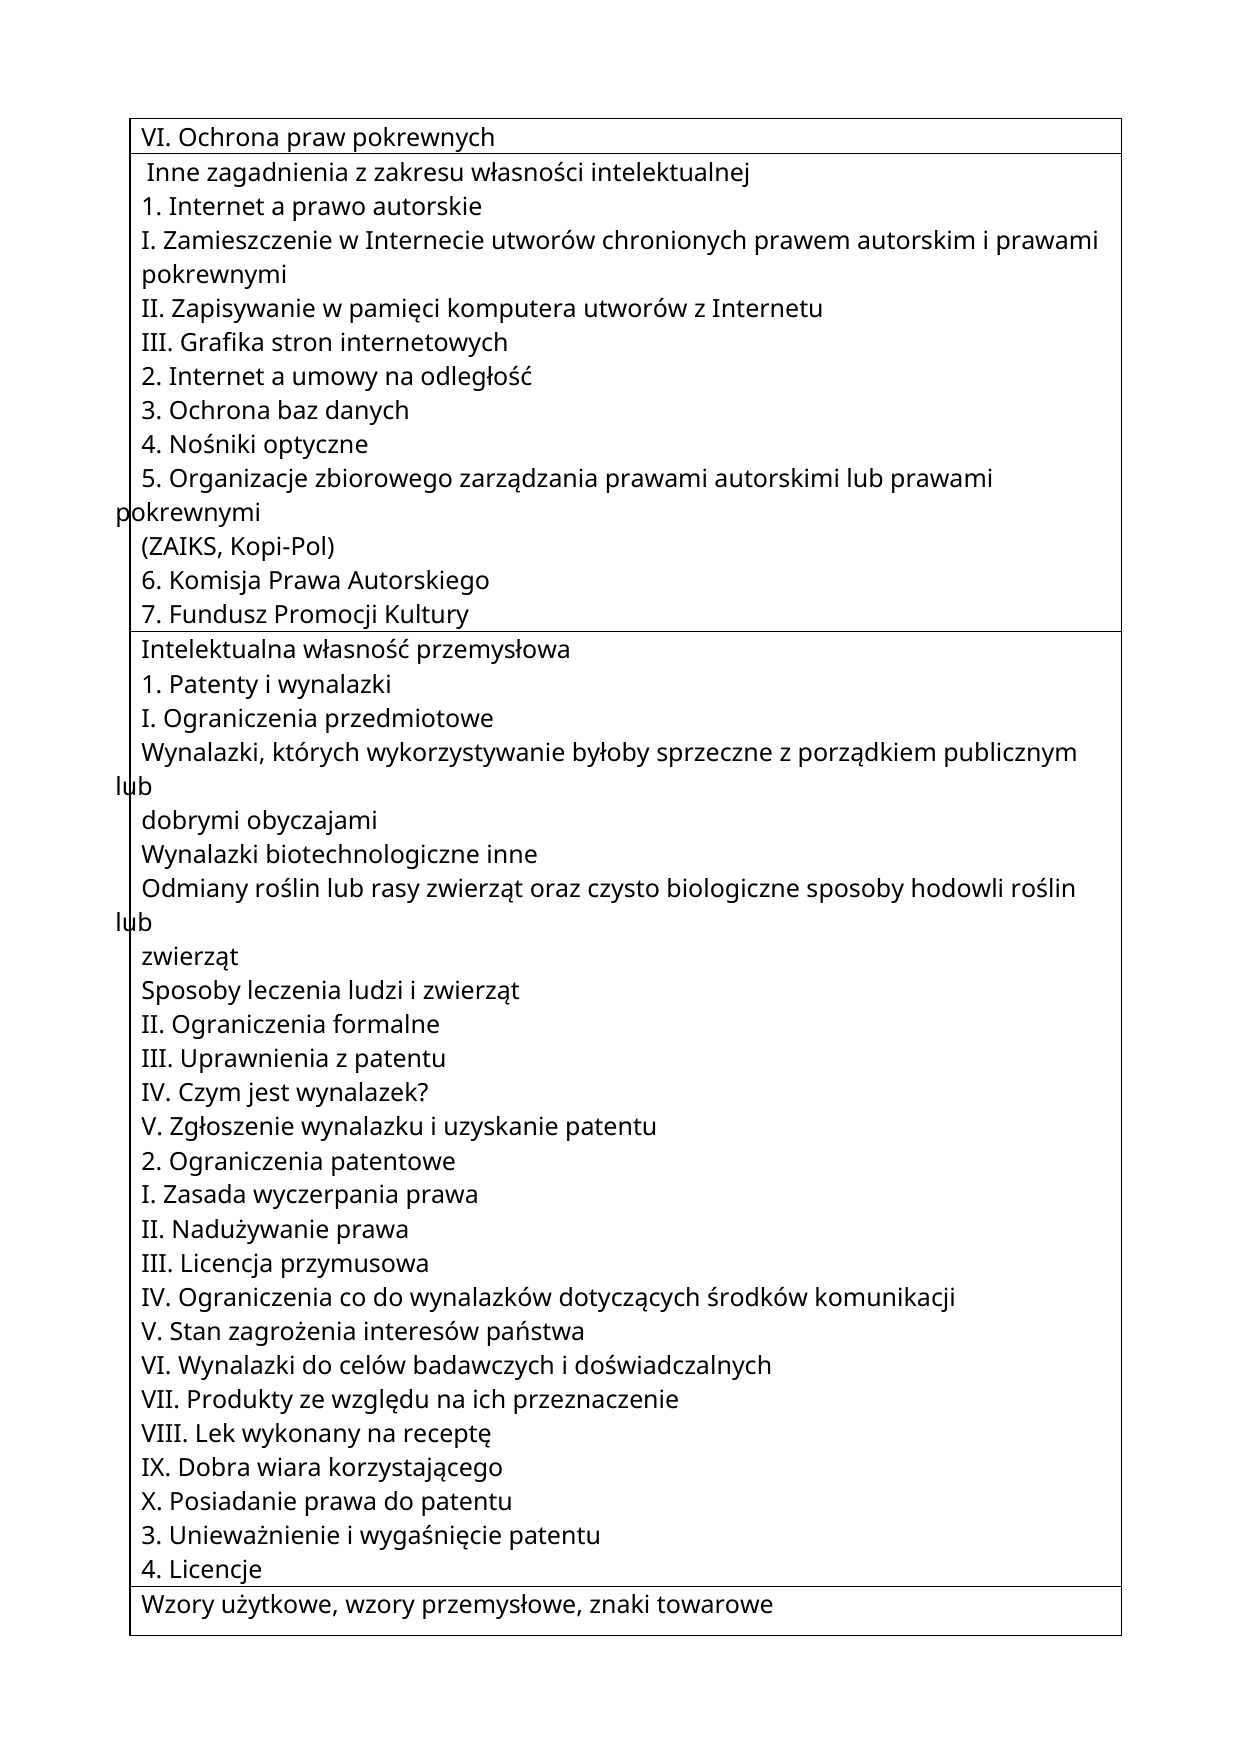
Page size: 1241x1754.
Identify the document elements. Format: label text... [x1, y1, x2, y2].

table_cell Inne zagadnienia z zakresu własności intelektualnej 1. Internet a prawo autorskie I. Zamieszczenie w Internecie utworów chronionych prawem autorskim i prawami pokrewnymi II. Zapisywanie w pamięci komputera utworów z Internetu III. Grafika stron internetowych 2. Internet a umowy na odległość 3. Ochrona baz danych 4. Nośniki optyczne 5. Organizacje zbiorowego zarządzania prawami autorskimi lub prawami pokrewnymi (ZAIKS, Kopi-Pol) 6. Komisja Prawa Autorskiego 7. Fundusz Promocji Kultury [131, 154, 1121, 631]
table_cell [131, 1587, 1121, 1635]
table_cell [131, 119, 1121, 153]
table_cell Intelektualna własność przemysłowa 1. Patenty i wynalazki I. Ograniczenia przedmiotowe Wynalazki, których wykorzystywanie byłoby sprzeczne z porządkiem publicznym lub dobrymi obyczajami Wynalazki biotechnologiczne inne Odmiany roślin lub rasy zwierząt oraz czysto biologiczne sposoby hodowli roślin lub zwierząt Sposoby leczenia ludzi i zwierząt II. Ograniczenia formalne III. Uprawnienia z patentu IV. Czym jest wynalazek? V. Zgłoszenie wynalazku i uzyskanie patentu 2. Ograniczenia patentowe I. Zasada wyczerpania prawa II. Nadużywanie prawa III. Licencja przymusowa IV. Ograniczenia co do wynalazków dotyczących środków komunikacji V. Stan zagrożenia interesów państwa VI. Wynalazki do celów badawczych i doświadczalnych VII. Produkty ze względu na ich przeznaczenie VIII. Lek wykonany na receptę IX. Dobra wiara korzystającego X. Posiadanie prawa do patentu 3. Unieważnienie i wygaśnięcie patentu 4. Licencje [131, 632, 1121, 1586]
